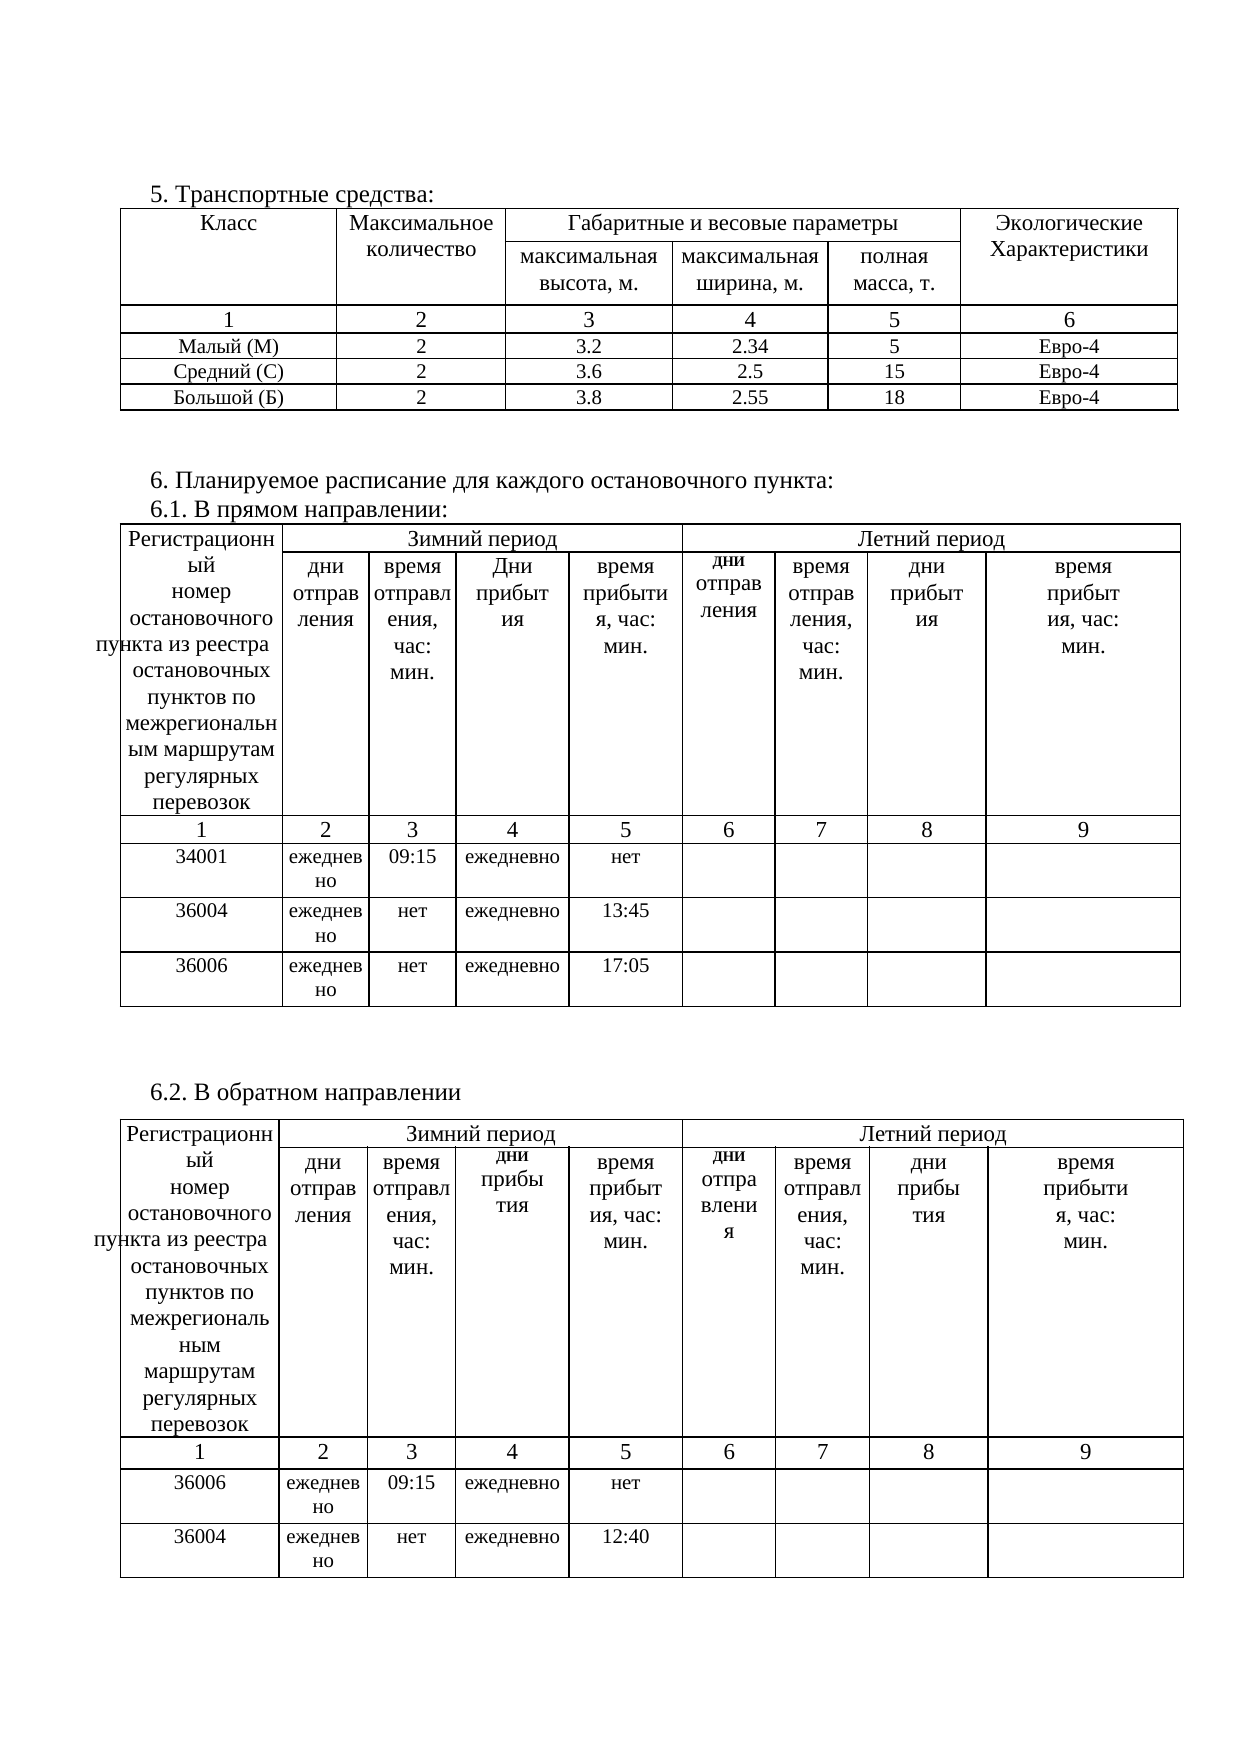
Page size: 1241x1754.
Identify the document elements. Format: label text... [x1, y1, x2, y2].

table_cell [683, 1470, 775, 1522]
table_cell Дни прибыт ия [457, 553, 568, 814]
table_cell время отправ ления, час: мин. [776, 553, 867, 814]
table_cell 5 [829, 334, 960, 358]
text 6.1. В прямом направлении: [150, 494, 1090, 523]
table_cell 36006 [121, 1470, 278, 1522]
table_cell [776, 953, 867, 1006]
table_cell [870, 1470, 987, 1522]
table_cell 17:05 [570, 953, 682, 1006]
table_cell 2.5 [673, 359, 827, 383]
table_cell [987, 844, 1180, 897]
table_cell 5 [829, 306, 960, 332]
table_cell 2 [337, 359, 505, 383]
table_cell полная масса, т. [829, 242, 960, 304]
table_cell 18 [829, 385, 960, 409]
table_cell ежедневно [457, 898, 568, 951]
table_cell время прибыти я, час: мин. [570, 553, 682, 814]
table_header Зимний период [283, 525, 682, 551]
table_header Класс [121, 209, 336, 304]
table_cell время отправл ения, час: мин. [368, 1148, 455, 1436]
table_cell время прибыт ия, час: мин. [987, 553, 1180, 814]
table_cell ежедневно [283, 953, 368, 1006]
table_cell 6 [683, 1438, 775, 1468]
table_cell время прибыт ия, час: мин. [570, 1148, 682, 1436]
table_cell [776, 1470, 869, 1522]
table_cell 2 [280, 1438, 367, 1468]
table_cell 2.34 [673, 334, 827, 358]
table_cell 36006 [121, 953, 282, 1006]
table_cell 4 [457, 816, 568, 842]
table_cell дни прибыт ия [868, 553, 985, 814]
table_cell дни прибы тия [870, 1148, 987, 1436]
table_cell 1 [121, 306, 336, 332]
table_header Зимний период [280, 1120, 682, 1146]
table_cell 4 [456, 1438, 568, 1468]
table_header Экологические Характеристики [961, 209, 1177, 304]
table_cell максимальная высота, м. [506, 242, 672, 304]
table_cell [987, 898, 1180, 951]
table_cell [868, 844, 985, 897]
table_cell 6 [683, 816, 774, 842]
table_cell 9 [987, 816, 1180, 842]
table_cell [683, 953, 774, 1006]
table_cell [868, 898, 985, 951]
table_cell 09:15 [370, 844, 455, 897]
table_cell Евро-4 [961, 359, 1177, 383]
table_cell максимальная ширина, м. [673, 242, 827, 304]
table_cell 2 [283, 816, 368, 842]
table_cell 3.2 [506, 334, 672, 358]
table_cell ежедневно [283, 844, 368, 897]
table_cell Евро-4 [961, 334, 1177, 358]
table_cell [683, 844, 774, 897]
table_cell ежедневно [280, 1524, 367, 1577]
table_cell 2 [337, 334, 505, 358]
table_cell 3 [370, 816, 455, 842]
table_cell 2 [337, 306, 505, 332]
table_cell [683, 898, 774, 951]
table_cell 36004 [121, 1524, 278, 1577]
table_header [121, 1120, 278, 1436]
table_cell 15 [829, 359, 960, 383]
table_cell [868, 953, 985, 1006]
table_cell 3.6 [506, 359, 672, 383]
table_cell 3 [368, 1438, 455, 1468]
table_cell [776, 1524, 869, 1577]
table_cell 5 [570, 1438, 682, 1468]
table_cell Большой (Б) [121, 385, 336, 409]
table_cell ДНИ отпра влени я [683, 1148, 775, 1436]
table_cell ежедневно [283, 898, 368, 951]
table_cell время отправл ения, час: мин. [776, 1148, 869, 1436]
table_cell Евро-4 [961, 385, 1177, 409]
table_header Летний период [683, 525, 1180, 551]
table_cell время прибыти я, час: мин. [989, 1148, 1183, 1436]
table_cell дни отправ ления [280, 1148, 367, 1436]
text 6. Планируемое расписание для каждого остановочного пункта: [150, 466, 1090, 494]
text 6.2. В обратном направлении [150, 1077, 1090, 1106]
table_cell [870, 1524, 987, 1577]
table_cell ДНИ прибы тия [456, 1148, 568, 1436]
table_cell нет [370, 898, 455, 951]
table_cell ежедневно [456, 1470, 568, 1522]
table_cell ежедневно [456, 1524, 568, 1577]
table_cell 2 [337, 385, 505, 409]
table_cell 7 [776, 1438, 869, 1468]
table_cell нет [370, 953, 455, 1006]
table_header Летний период [683, 1120, 1183, 1146]
table_header Регистрационный номер остановочного пункта из реестра остановочных пунктов по межрегиональным маршрутам регулярных перевозок [121, 525, 282, 814]
table_cell ДНИ отправ ления [683, 553, 774, 814]
table_cell [776, 898, 867, 951]
table_cell нет [570, 1470, 682, 1522]
table_cell 1 [121, 1438, 278, 1468]
table_cell 7 [776, 816, 867, 842]
table_cell 12:40 [570, 1524, 682, 1577]
table_cell [683, 1524, 775, 1577]
table_cell 09:15 [368, 1470, 455, 1522]
table_cell ежедневно [280, 1470, 367, 1522]
table_cell 8 [870, 1438, 987, 1468]
table_cell ежедневно [457, 953, 568, 1006]
table_cell время отправл ения, час: мин. [370, 553, 455, 814]
table_cell 6 [961, 306, 1177, 332]
table_cell дни отправ ления [283, 553, 368, 814]
table_cell Средний (С) [121, 359, 336, 383]
table_cell 5 [570, 816, 682, 842]
table_cell 2.55 [673, 385, 827, 409]
table_cell 1 [121, 816, 282, 842]
table_cell 9 [989, 1438, 1183, 1468]
table_cell [989, 1470, 1183, 1522]
table_cell нет [368, 1524, 455, 1577]
table_cell ежедневно [457, 844, 568, 897]
table_header Габаритные и весовые параметры [506, 209, 960, 241]
text 5. Транспортные средства: [150, 179, 1090, 207]
table_cell нет [570, 844, 682, 897]
table_cell 8 [868, 816, 985, 842]
table_cell 36004 [121, 898, 282, 951]
table_header Максимальное количество [337, 209, 505, 304]
table_cell 4 [673, 306, 827, 332]
table_cell 13:45 [570, 898, 682, 951]
table_cell [989, 1524, 1183, 1577]
table_cell [987, 953, 1180, 1006]
table_cell 3.8 [506, 385, 672, 409]
table_cell [776, 844, 867, 897]
table_cell 3 [506, 306, 672, 332]
table_cell 34001 [121, 844, 282, 897]
table_cell Малый (М) [121, 334, 336, 358]
